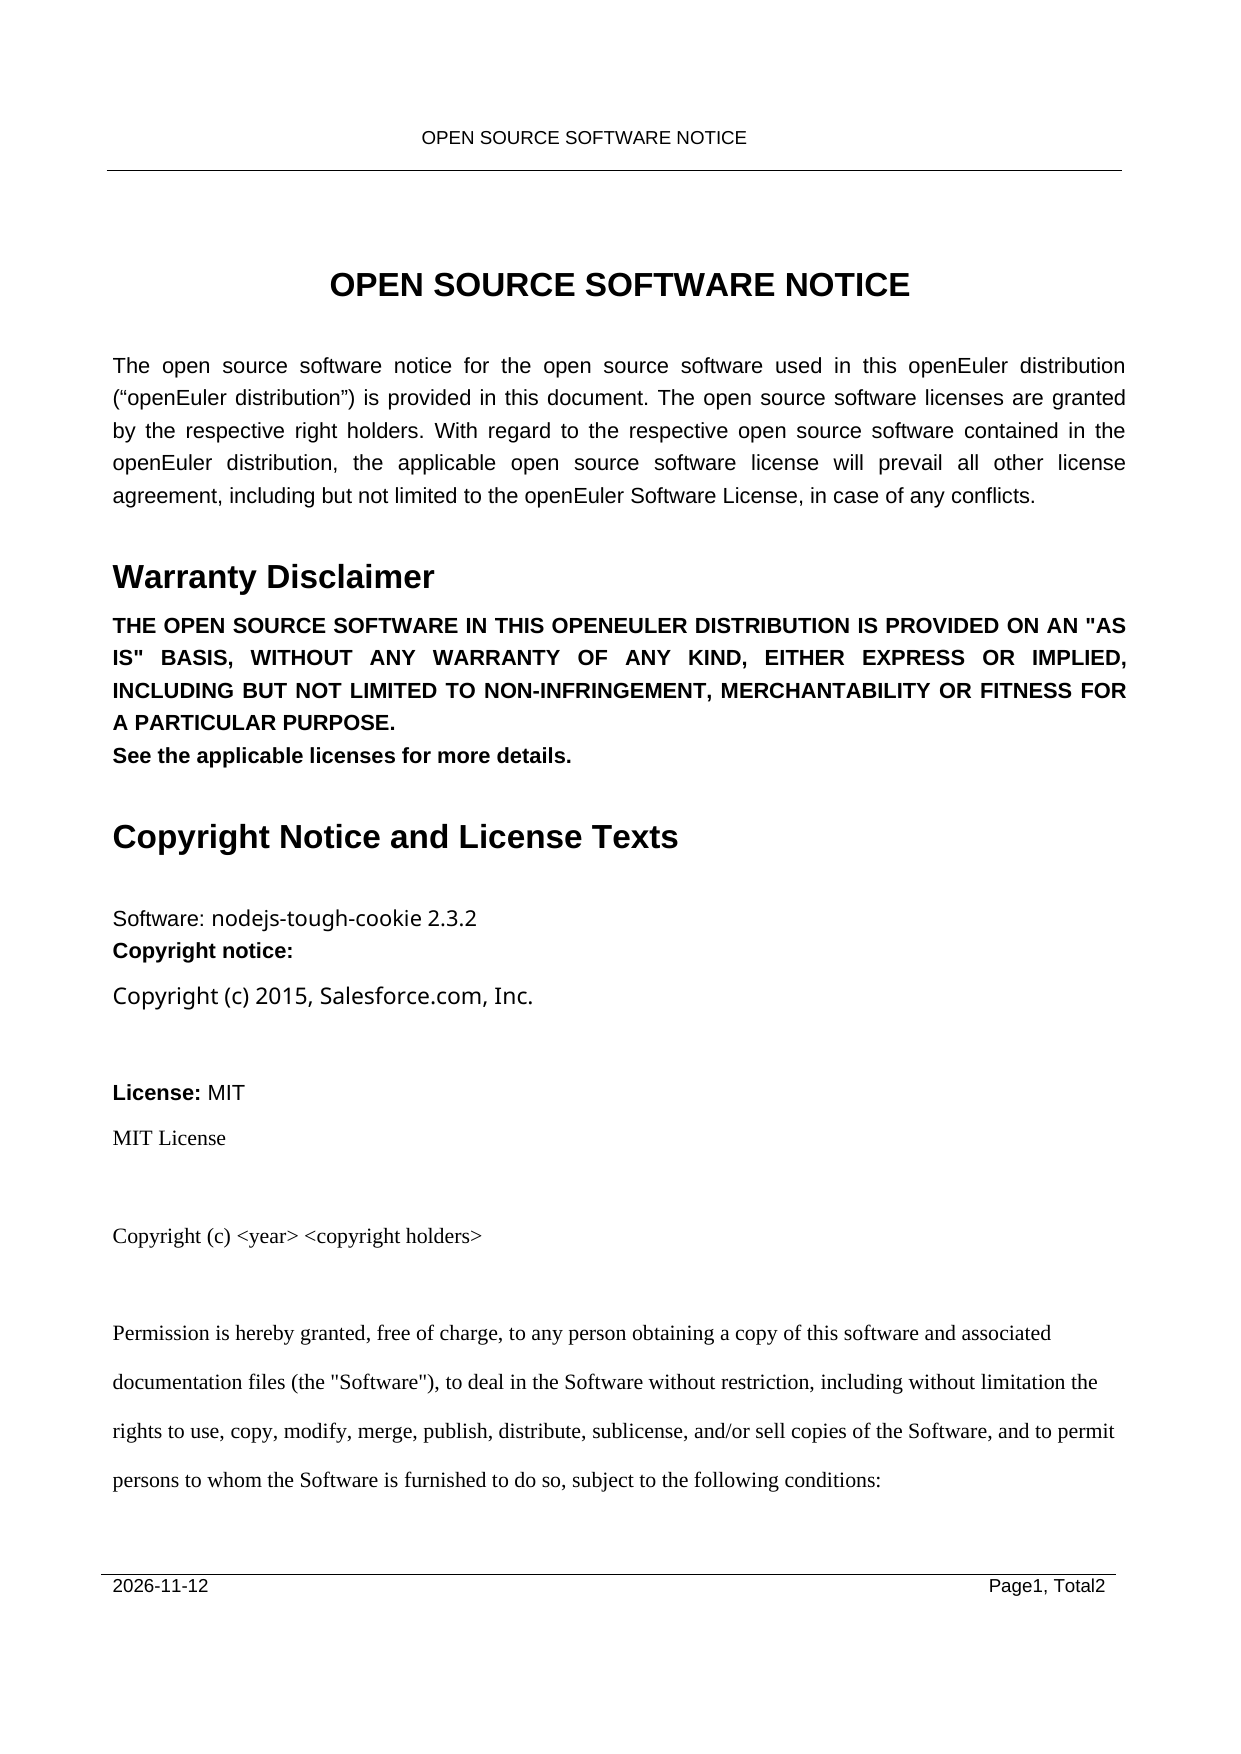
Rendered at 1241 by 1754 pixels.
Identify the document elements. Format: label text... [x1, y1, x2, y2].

text Software: nodejs-tough-cookie 2.3.2 [112, 901, 1128, 934]
text Copyright (c) 2015, Salesforce.com, Inc. [112, 979, 1128, 1060]
text The open source software notice for the open source software used in this openEuler distribution (“openEuler distribution”) is provided in this document. The open source software licenses are granted by the respective right holders. With regard to the respective open source software contained in the openEuler distribution, the applicable open source software license will prevail all other license agreement, including but not limited to the openEuler Software License, in case of any conflicts. [112, 349, 1128, 511]
text Copyright Notice and License Texts [112, 804, 1128, 869]
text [112, 1122, 1128, 1495]
text THE OPEN SOURCE SOFTWARE IN THIS OPENEULER DISTRIBUTION IS PROVIDED ON AN "AS IS" BASIS, WITHOUT ANY WARRANTY OF ANY KIND, EITHER EXPRESS OR IMPLIED, INCLUDING BUT NOT LIMITED TO NON-INFRINGEMENT, MERCHANTABILITY OR FITNESS FOR A PARTICULAR PURPOSE. See the applicable licenses for more details. [112, 609, 1128, 771]
text Copyright notice: [112, 934, 1128, 966]
text Warranty Disclaimer [112, 544, 1128, 609]
text OPEN SOURCE SOFTWARE NOTICE [112, 251, 1128, 316]
text License: MIT [112, 1077, 1128, 1109]
